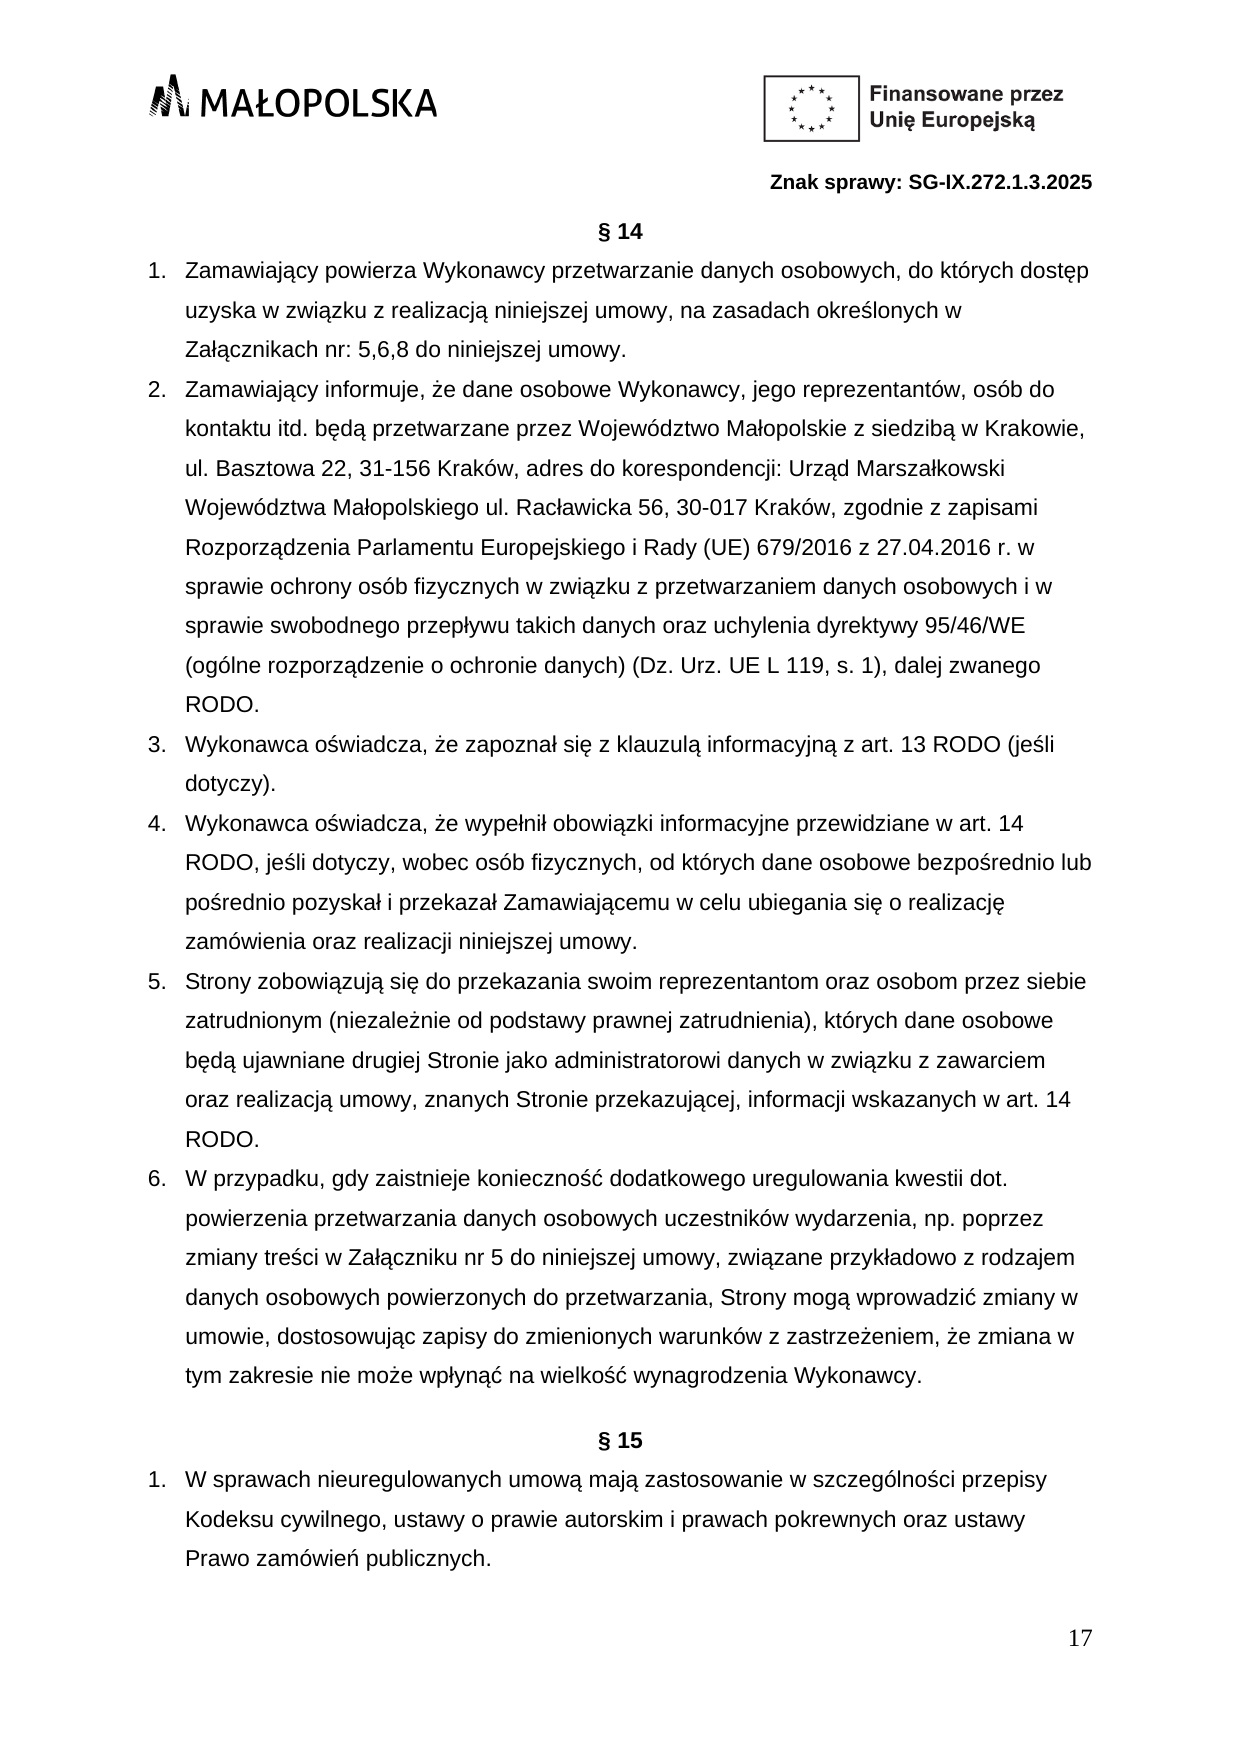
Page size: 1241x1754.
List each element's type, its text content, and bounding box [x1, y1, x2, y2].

list Zamawiający informuje, że dane osobowe Wykonawcy, jego reprezentantów, osób do kontaktu itd. będą przetwarzane przez Województwo Małopolskie z siedzibą w Krakowie, ul. Basztowa 22, 31-156 Kraków, adres do korespondencji: Urząd Marszałkowski Województwa Małopolskiego ul. Racławicka 56, 30-017 Kraków, zgodnie z zapisami Rozporządzenia Parlamentu Europejskiego i Rady (UE) 679/2016 z 27.04.2016 r. w sprawie ochrony osób fizycznych w związku z przetwarzaniem danych osobowych i w sprawie swobodnego przepływu takich danych oraz uchylenia dyrektywy 95/46/WE (ogólne rozporządzenie o ochronie danych) (Dz. Urz. UE L 119, s. 1), dalej zwanego RODO. [148, 376, 1093, 718]
picture [147, 73, 437, 118]
picture [761, 73, 1093, 144]
subtitle § 15 [148, 1427, 1093, 1453]
list W przypadku, gdy zaistnieje konieczność dodatkowego uregulowania kwestii dot. powierzenia przetwarzania danych osobowych uczestników wydarzenia, np. poprzez zmiany treści w Załączniku nr 5 do niniejszej umowy, związane przykładowo z rodzajem danych osobowych powierzonych do przetwarzania, Strony mogą wprowadzić zmiany w umowie, dostosowując zapisy do zmienionych warunków z zastrzeżeniem, że zmiana w tym zakresie nie może wpłynąć na wielkość wynagrodzenia Wykonawcy. [148, 1165, 1093, 1389]
list Strony zobowiązują się do przekazania swoim reprezentantom oraz osobom przez siebie zatrudnionym (niezależnie od podstawy prawnej zatrudnienia), których dane osobowe będą ujawniane drugiej Stronie jako administratorowi danych w związku z zawarciem oraz realizacją umowy, znanych Stronie przekazującej, informacji wskazanych w art. 14 RODO. [148, 968, 1093, 1152]
subtitle § 14 [148, 218, 1093, 244]
list Zamawiający powierza Wykonawcy przetwarzanie danych osobowych, do których dostęp uzyska w związku z realizacją niniejszej umowy, na zasadach określonych w Załącznikach nr: 5,6,8 do niniejszej umowy. [148, 257, 1093, 362]
list Wykonawca oświadcza, że zapoznał się z klauzulą informacyjną z art. 13 RODO (jeśli dotyczy). [148, 731, 1093, 797]
list Wykonawca oświadcza, że wypełnił obowiązki informacyjne przewidziane w art. 14 RODO, jeśli dotyczy, wobec osób fizycznych, od których dane osobowe bezpośrednio lub pośrednio pozyskał i przekazał Zamawiającemu w celu ubiegania się o realizację zamówienia oraz realizacji niniejszej umowy. [148, 810, 1093, 954]
list W sprawach nieuregulowanych umową mają zastosowanie w szczególności przepisy Kodeksu cywilnego, ustawy o prawie autorskim i prawach pokrewnych oraz ustawy Prawo zamówień publicznych. [148, 1466, 1093, 1572]
